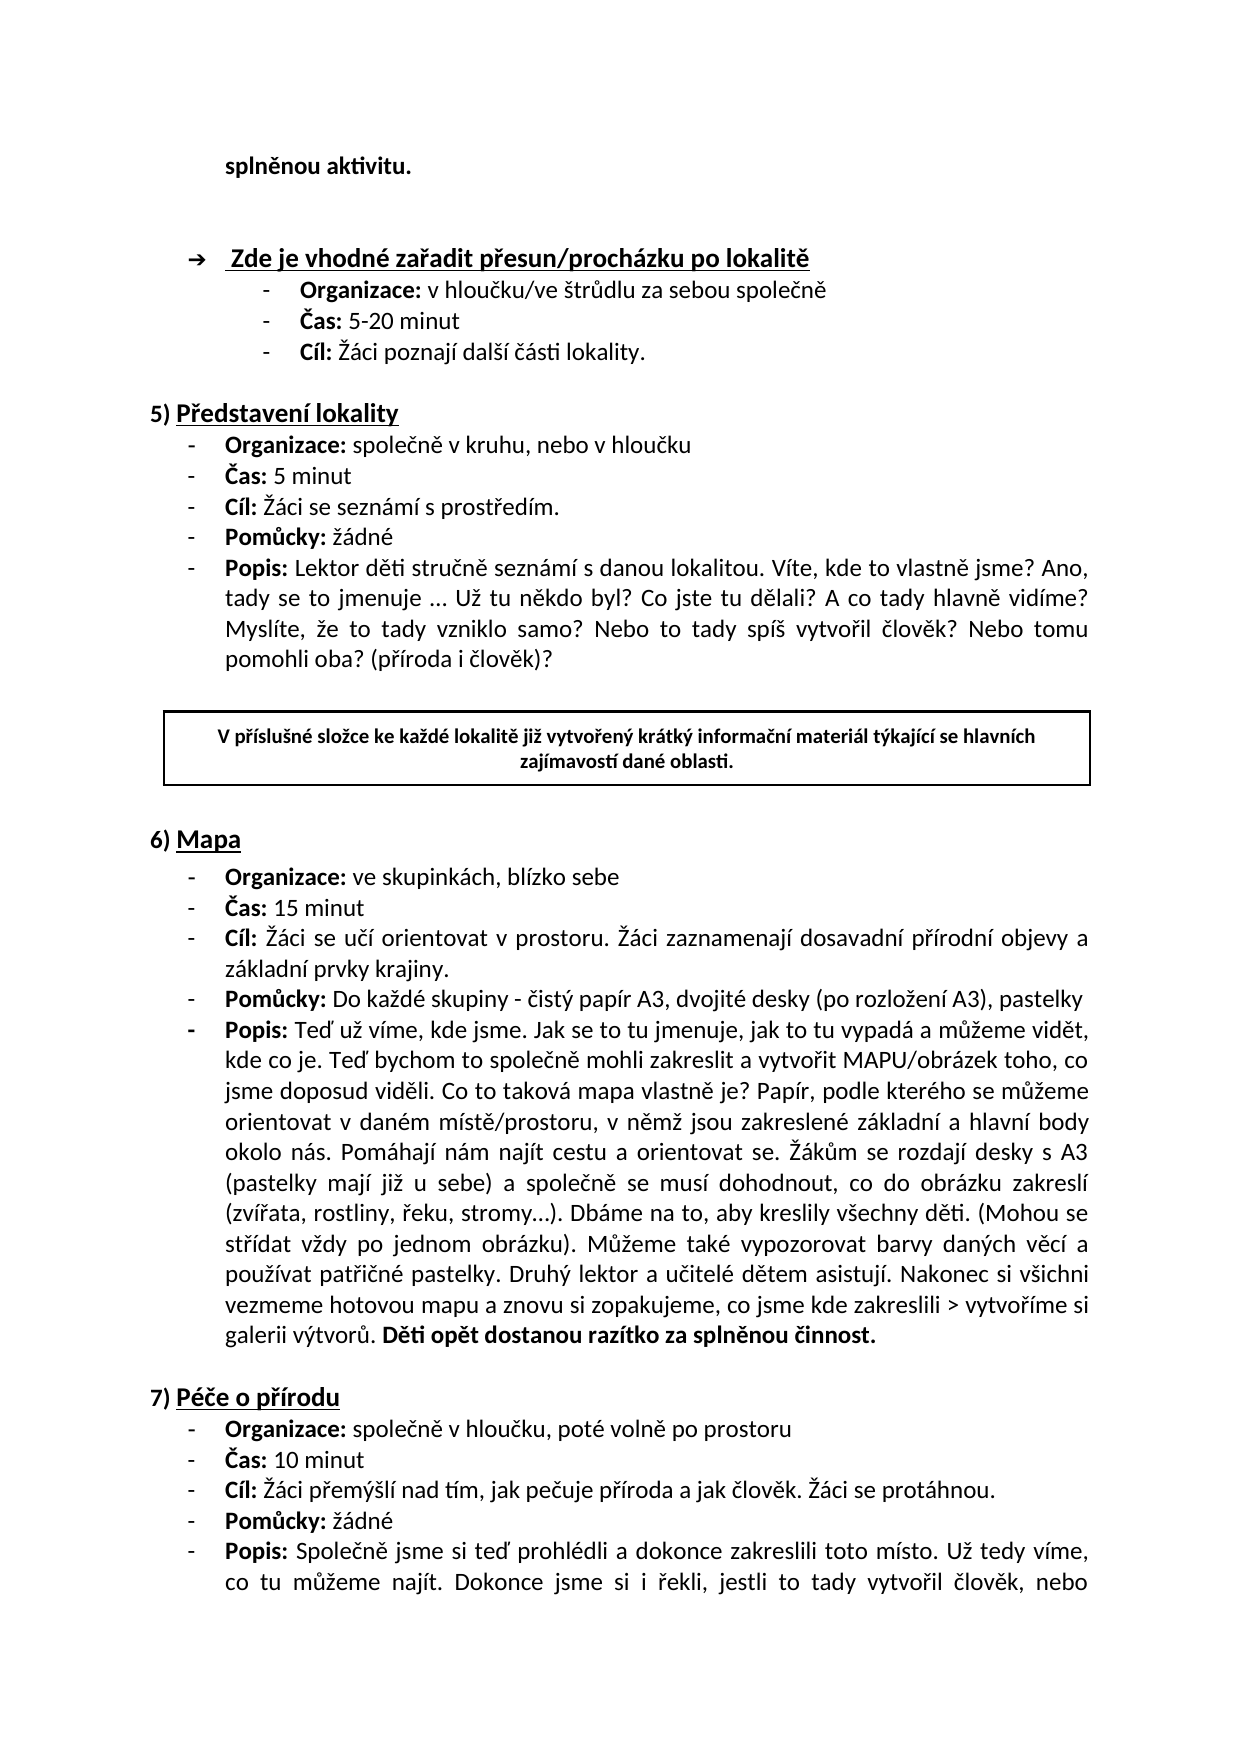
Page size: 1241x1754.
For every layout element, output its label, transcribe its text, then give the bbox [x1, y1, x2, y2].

list Organizace: ve skupinkách, blízko sebe [187, 862, 1090, 892]
text 7) Péče o přírodu [150, 1380, 1090, 1413]
text 6) Mapa [150, 823, 1090, 856]
list Pomůcky: žádné [187, 1505, 1090, 1536]
list Zde je vhodné zařadit přesun/procházku po lokalitě [187, 242, 1090, 274]
list Cíl: Žáci se seznámí s prostředím. [187, 491, 1090, 521]
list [187, 150, 1090, 181]
list Čas: 5-20 minut [262, 305, 1090, 336]
list Organizace: společně v hloučku, poté volně po prostoru [187, 1413, 1090, 1444]
list Organizace: společně v kruhu, nebo v hloučku [187, 430, 1090, 460]
list Popis: Teď už víme, kde jsme. Jak se to tu jmenuje, jak to tu vypadá a můžeme vidět, kde co je. Teď bychom to společně mohli zakreslit a vytvořit MAPU/obrázek toho, co jsme doposud viděli. Co to taková mapa vlastně je? Papír, podle kterého se můžeme orientovat v daném místě/prostoru, v němž jsou zakreslené základní a hlavní body okolo nás. Pomáhají nám najít cestu a orientovat se. Žákům se rozdají desky s A3 (pastelky mají již u sebe) a společně se musí dohodnout, co do obrázku zakreslí (zvířata, rostliny, řeku, stromy…). Dbáme na to, aby kreslily všechny děti. (Mohou se střídat vždy po jednom obrázku). Můžeme také vypozorovat barvy daných věcí a používat patřičné pastelky. Druhý lektor a učitelé dětem asistují. Nakonec si všichni vezmeme hotovou mapu a znovu si zopakujeme, co jsme kde zakreslili > vytvoříme si galerii výtvorů. Děti opět dostanou razítko za splněnou činnost. [187, 1014, 1090, 1350]
list Pomůcky: žádné [187, 521, 1090, 552]
list Čas: 15 minut [187, 892, 1090, 923]
list Organizace: v hloučku/ve štrůdlu za sebou společně [262, 274, 1090, 305]
text 5) Představení lokality [150, 397, 1090, 430]
list Cíl: Žáci poznají další části lokality. [262, 336, 1090, 366]
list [187, 1536, 1090, 1597]
list Cíl: Žáci se učí orientovat v prostoru. Žáci zaznamenají dosavadní přírodní objevy a základní prvky krajiny. [187, 923, 1090, 984]
list Čas: 10 minut [187, 1444, 1090, 1474]
table_header V příslušné složce ke každé lokalitě již vytvořený krátký informační materiál týkající se hlavních zajímavostí dané oblasti. [165, 713, 1089, 784]
list Popis: Lektor děti stručně seznámí s danou lokalitou. Víte, kde to vlastně jsme? Ano, tady se to jmenuje … Už tu někdo byl? Co jste tu dělali? A co tady hlavně vidíme? Myslíte, že to tady vzniklo samo? Nebo to tady spíš vytvořil člověk? Nebo tomu pomohli oba? (příroda i člověk)? [187, 552, 1090, 674]
list Cíl: Žáci přemýšlí nad tím, jak pečuje příroda a jak člověk. Žáci se protáhnou. [187, 1474, 1090, 1505]
list Pomůcky: Do každé skupiny - čistý papír A3, dvojité desky (po rozložení A3), pastelky [187, 984, 1090, 1014]
list Čas: 5 minut [187, 460, 1090, 491]
